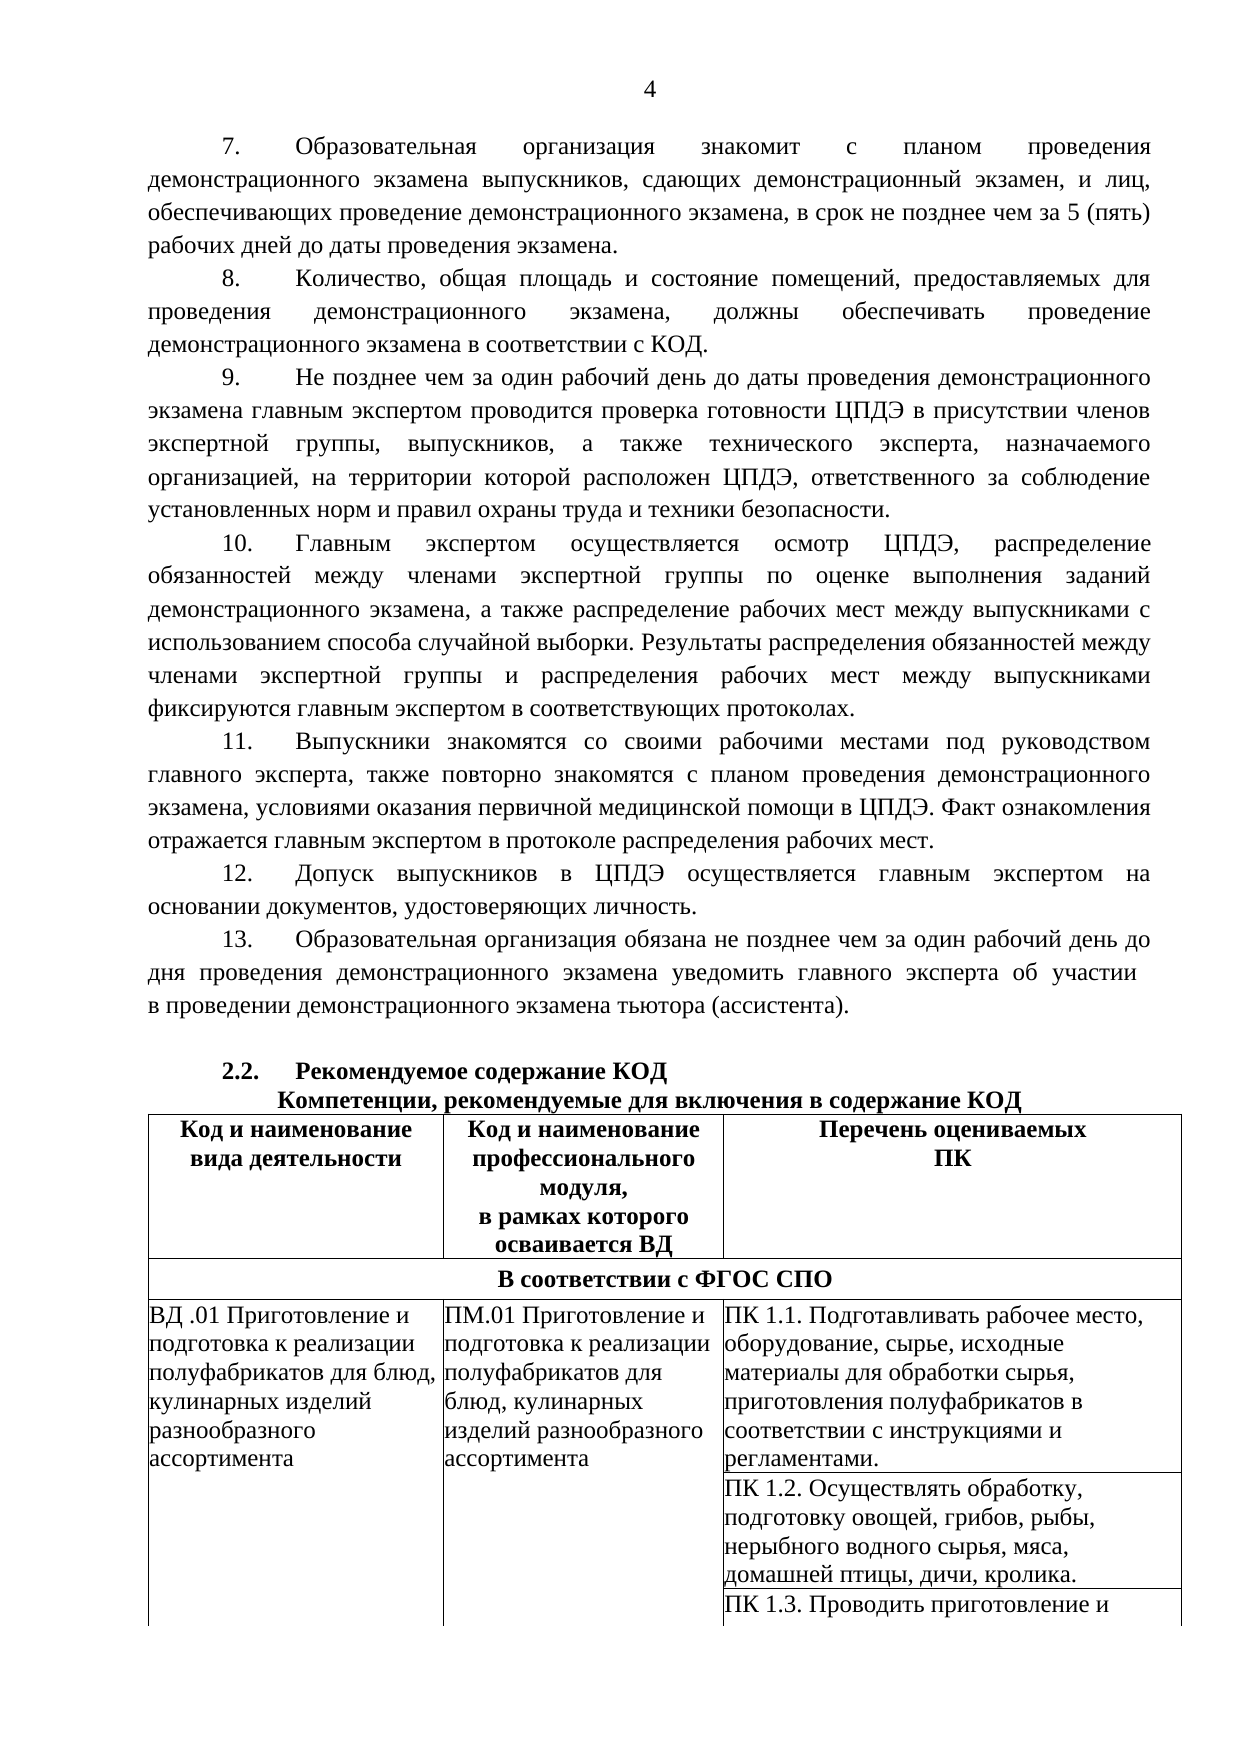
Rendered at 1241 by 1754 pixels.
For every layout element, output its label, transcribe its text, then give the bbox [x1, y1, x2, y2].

table_cell ПК 1.2. Осуществлять обработку, подготовку овощей, грибов, рыбы, нерыбного водного сырья, мяса, домашней птицы, дичи, кролика. [724, 1473, 1181, 1588]
list Количество, общая площадь и состояние помещений, предоставляемых для проведения демонстрационного экзамена, должны обеспечивать проведение демонстрационного экзамена в соответствии с КОД. [148, 263, 1152, 358]
table_header Код и наименование вида деятельности [149, 1115, 443, 1258]
table_cell ПК 1.1. Подготавливать рабочее место, оборудование, сырье, исходные материалы для обработки сырья, приготовления полуфабрикатов в соответствии с инструкциями и регламентами. [724, 1300, 1181, 1472]
list Выпускники знакомятся со своими рабочими местами под руководством главного эксперта, также повторно знакомятся с планом проведения демонстрационного экзамена, условиями оказания первичной медицинской помощи в ЦПДЭ. Факт ознакомления отражается главным экспертом в протоколе распределения рабочих мест. [148, 726, 1152, 853]
table_cell В соответствии с ФГОС СПО [149, 1259, 1181, 1299]
list Не позднее чем за один рабочий день до даты проведения демонстрационного экзамена главным экспертом проводится проверка готовности ЦПДЭ в присутствии членов экспертной группы, выпускников, а также технического эксперта, назначаемого организацией, на территории которой расположен ЦПДЭ, ответственного за соблюдение установленных норм и правил охраны труда и техники безопасности. [148, 362, 1152, 523]
list Главным экспертом осуществляется осмотр ЦПДЭ, распределение обязанностей между членами экспертной группы по оценке выполнения заданий демонстрационного экзамена, а также распределение рабочих мест между выпускниками с использованием способа случайной выборки. Результаты распределения обязанностей между членами экспертной группы и распределения рабочих мест между выпускниками фиксируются главным экспертом в соответствующих протоколах. [148, 528, 1152, 721]
list Образовательная организация обязана не позднее чем за один рабочий день до дня проведения демонстрационного экзамена уведомить главного эксперта об участии в проведении демонстрационного экзамена тьютора (ассистента). [148, 924, 1152, 1019]
list Допуск выпускников в ЦПДЭ осуществляется главным экспертом на основании документов, удостоверяющих личность. [148, 858, 1152, 919]
table_cell ПМ.01 Приготовление и подготовка к реализации полуфабрикатов для блюд, кулинарных изделий разнообразного ассортимента [444, 1300, 723, 1626]
text Компетенции, рекомендуемые для включения в содержание КОД [148, 1085, 1152, 1113]
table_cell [724, 1589, 1181, 1626]
table_header Перечень оцениваемых ПК [724, 1115, 1181, 1258]
list Образовательная организация знакомит с планом проведения демонстрационного экзамена выпускников, сдающих демонстрационный экзамен, и лиц, обеспечивающих проведение демонстрационного экзамена, в срок не позднее чем за 5 (пять) рабочих дней до даты проведения экзамена. [148, 131, 1152, 259]
list Рекомендуемое содержание КОД [148, 1056, 1152, 1085]
table_cell ВД .01 Приготовление и подготовка к реализации полуфабрикатов для блюд, кулинарных изделий разнообразного ассортимента [149, 1300, 443, 1626]
table_header Код и наименование профессионального модуля, в рамках которого осваивается ВД [444, 1115, 723, 1258]
